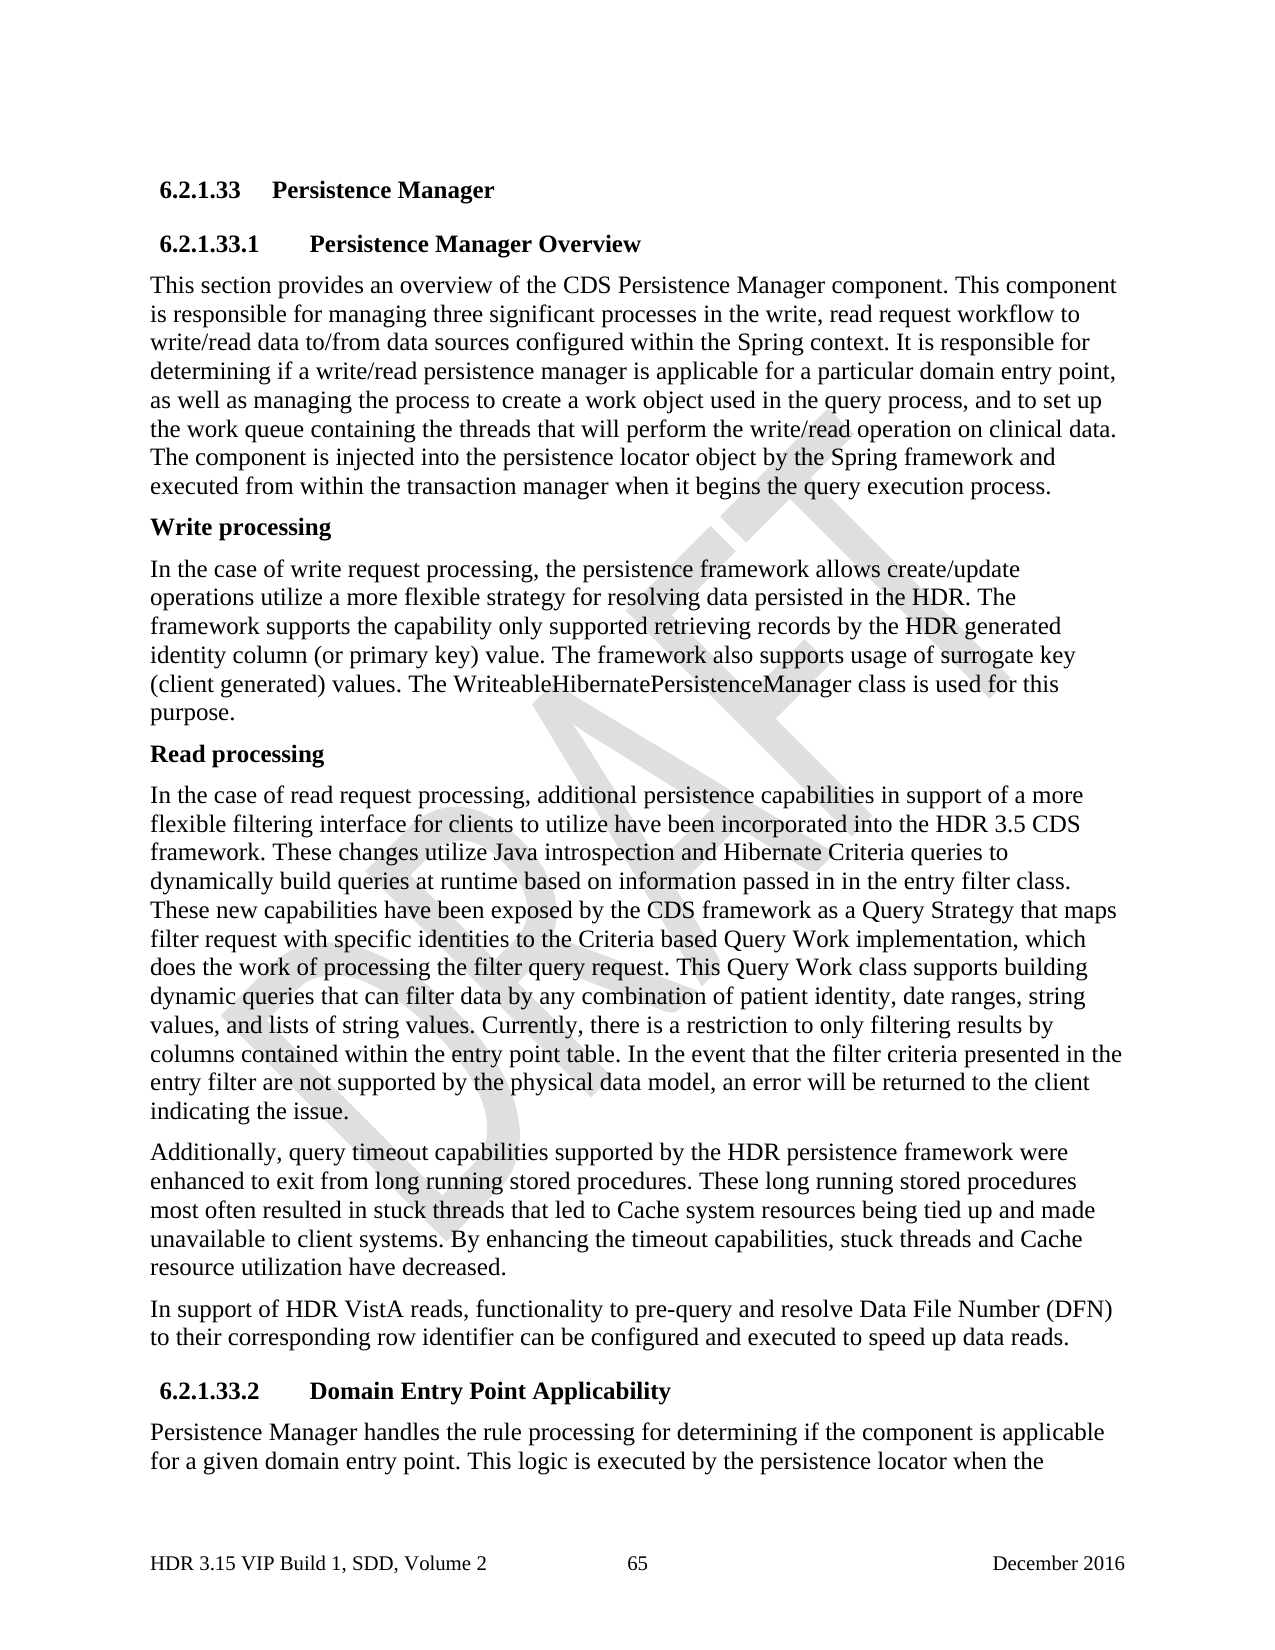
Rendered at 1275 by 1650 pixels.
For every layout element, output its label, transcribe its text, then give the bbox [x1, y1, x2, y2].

subtitle Domain Entry Point Applicability [159, 1376, 1125, 1405]
text In support of HDR VistA reads, functionality to pre-query and resolve Data File Number (DFN) to their corresponding row identifier can be configured and executed to speed up data reads. [150, 1294, 1125, 1351]
text Write processing [150, 512, 1125, 541]
text In the case of read request processing, additional persistence capabilities in support of a more flexible filtering interface for clients to utilize have been incorporated into the HDR 3.5 CDS framework. These changes utilize Java introspection and Hibernate Criteria queries to dynamically build queries at runtime based on information passed in in the entry filter class. These new capabilities have been exposed by the CDS framework as a Query Strategy that maps filter request with specific identities to the Criteria based Query Work implementation, which does the work of processing the filter query request. This Query Work class supports building dynamic queries that can filter data by any combination of patient identity, date ranges, string values, and lists of string values. Currently, there is a restriction to only filtering results by columns contained within the entry point table. In the event that the filter criteria presented in the entry filter are not supported by the physical data model, an error will be returned to the client indicating the issue. [150, 780, 1125, 1125]
text Additionally, query timeout capabilities supported by the HDR persistence framework were enhanced to exit from long running stored procedures. These long running stored procedures most often resulted in stuck threads that led to Cache system resources being tied up and made unavailable to client systems. By enhancing the timeout capabilities, stuck threads and Cache resource utilization have decreased. [150, 1137, 1125, 1281]
text This section provides an overview of the CDS Persistence Manager component. This component is responsible for managing three significant processes in the write, read request workflow to write/read data to/from data sources configured within the Spring context. It is responsible for determining if a write/read persistence manager is applicable for a particular domain entry point, as well as managing the process to create a work object used in the query process, and to set up the work queue containing the threads that will perform the write/read operation on clinical data. The component is injected into the persistence locator object by the Spring framework and executed from within the transaction manager when it begins the query execution process. [150, 270, 1125, 500]
subtitle Persistence Manager Overview [159, 229, 1125, 257]
text Read processing [150, 739, 1125, 767]
text In the case of write request processing, the persistence framework allows create/update operations utilize a more flexible strategy for resolving data persisted in the HDR. The framework supports the capability only supported retrieving records by the HDR generated identity column (or primary key) value. The framework also supports usage of surrogate key (client generated) values. The WriteableHibernatePersistenceManager class is used for this purpose. [150, 554, 1125, 726]
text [150, 1417, 1125, 1475]
subtitle Persistence Manager [159, 175, 1125, 204]
